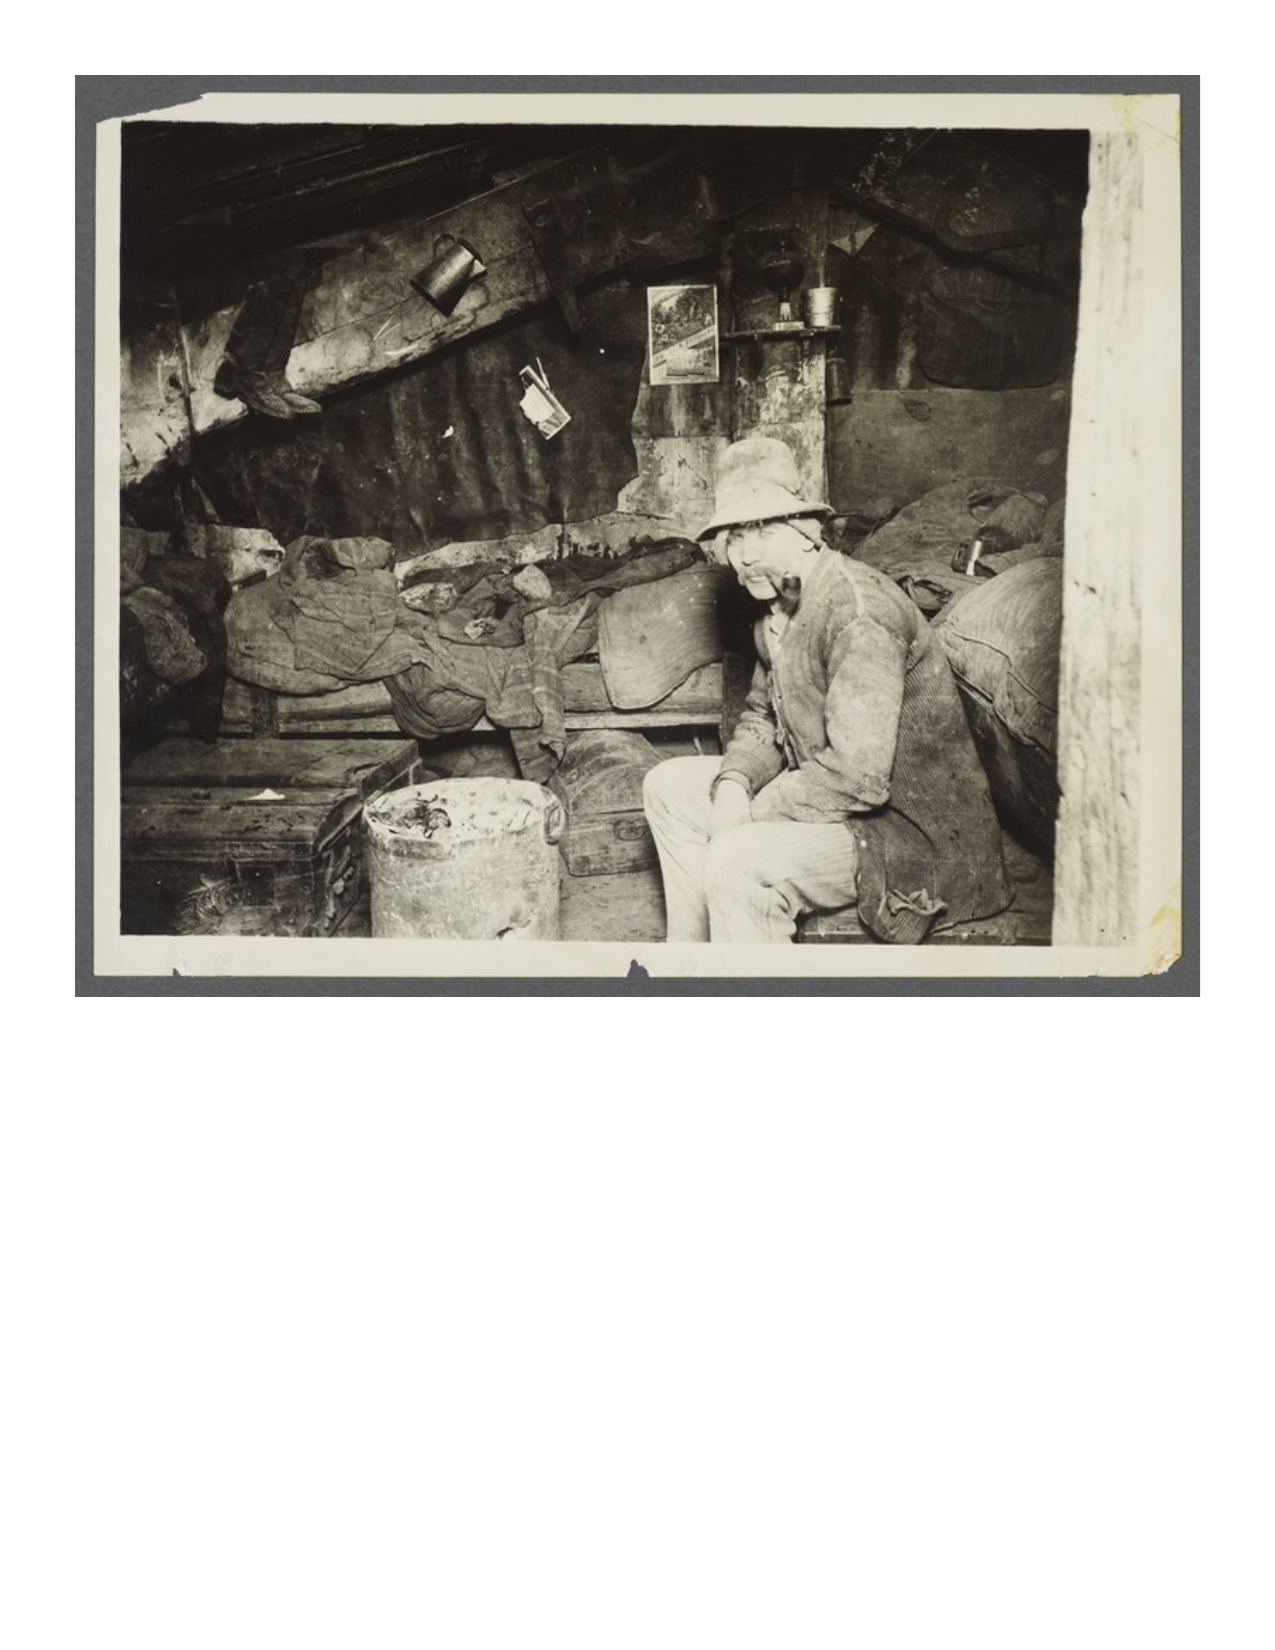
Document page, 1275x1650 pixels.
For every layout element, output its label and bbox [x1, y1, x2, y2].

picture [75, 75, 1200, 997]
